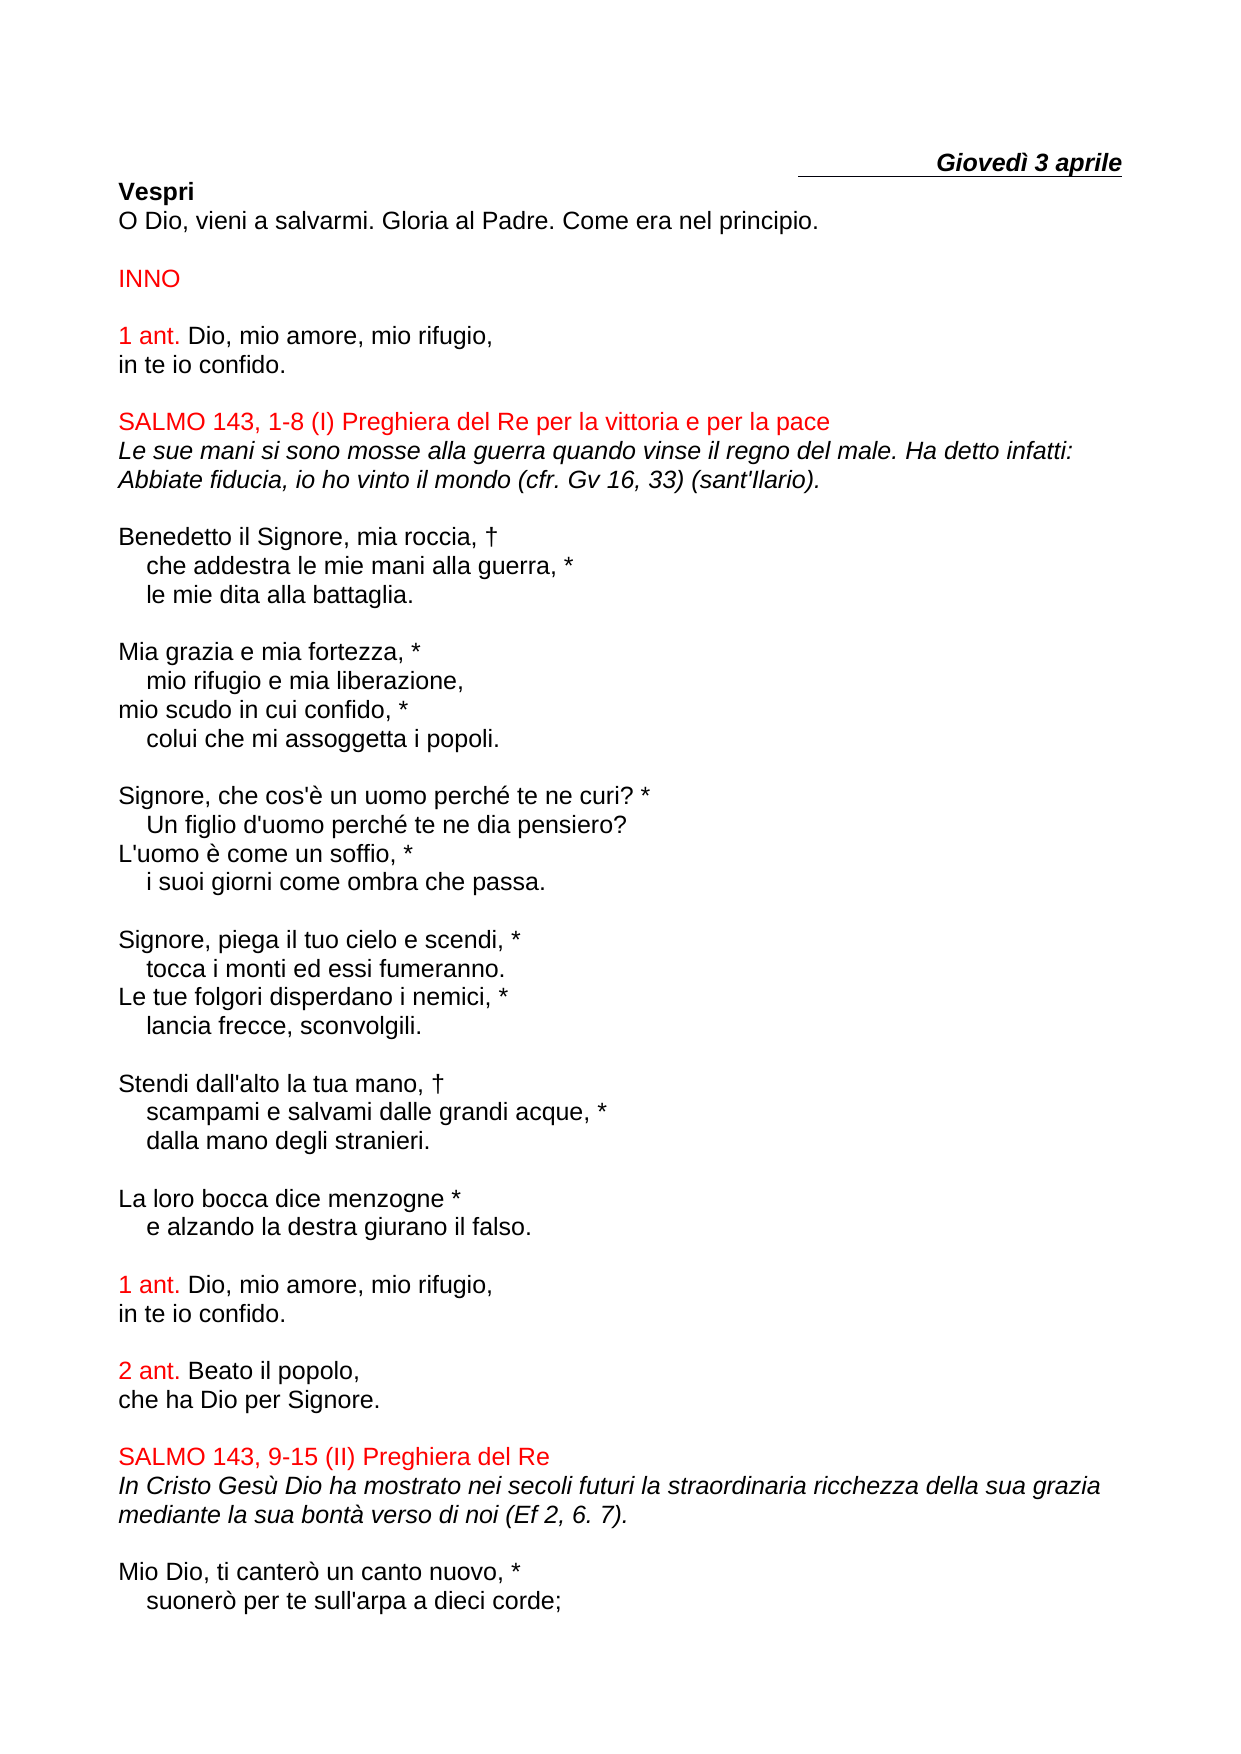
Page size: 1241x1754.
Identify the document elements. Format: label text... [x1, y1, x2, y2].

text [118, 206, 1122, 1615]
text Vespri [118, 177, 1122, 206]
text Giovedì 3 aprile [797, 148, 1122, 177]
